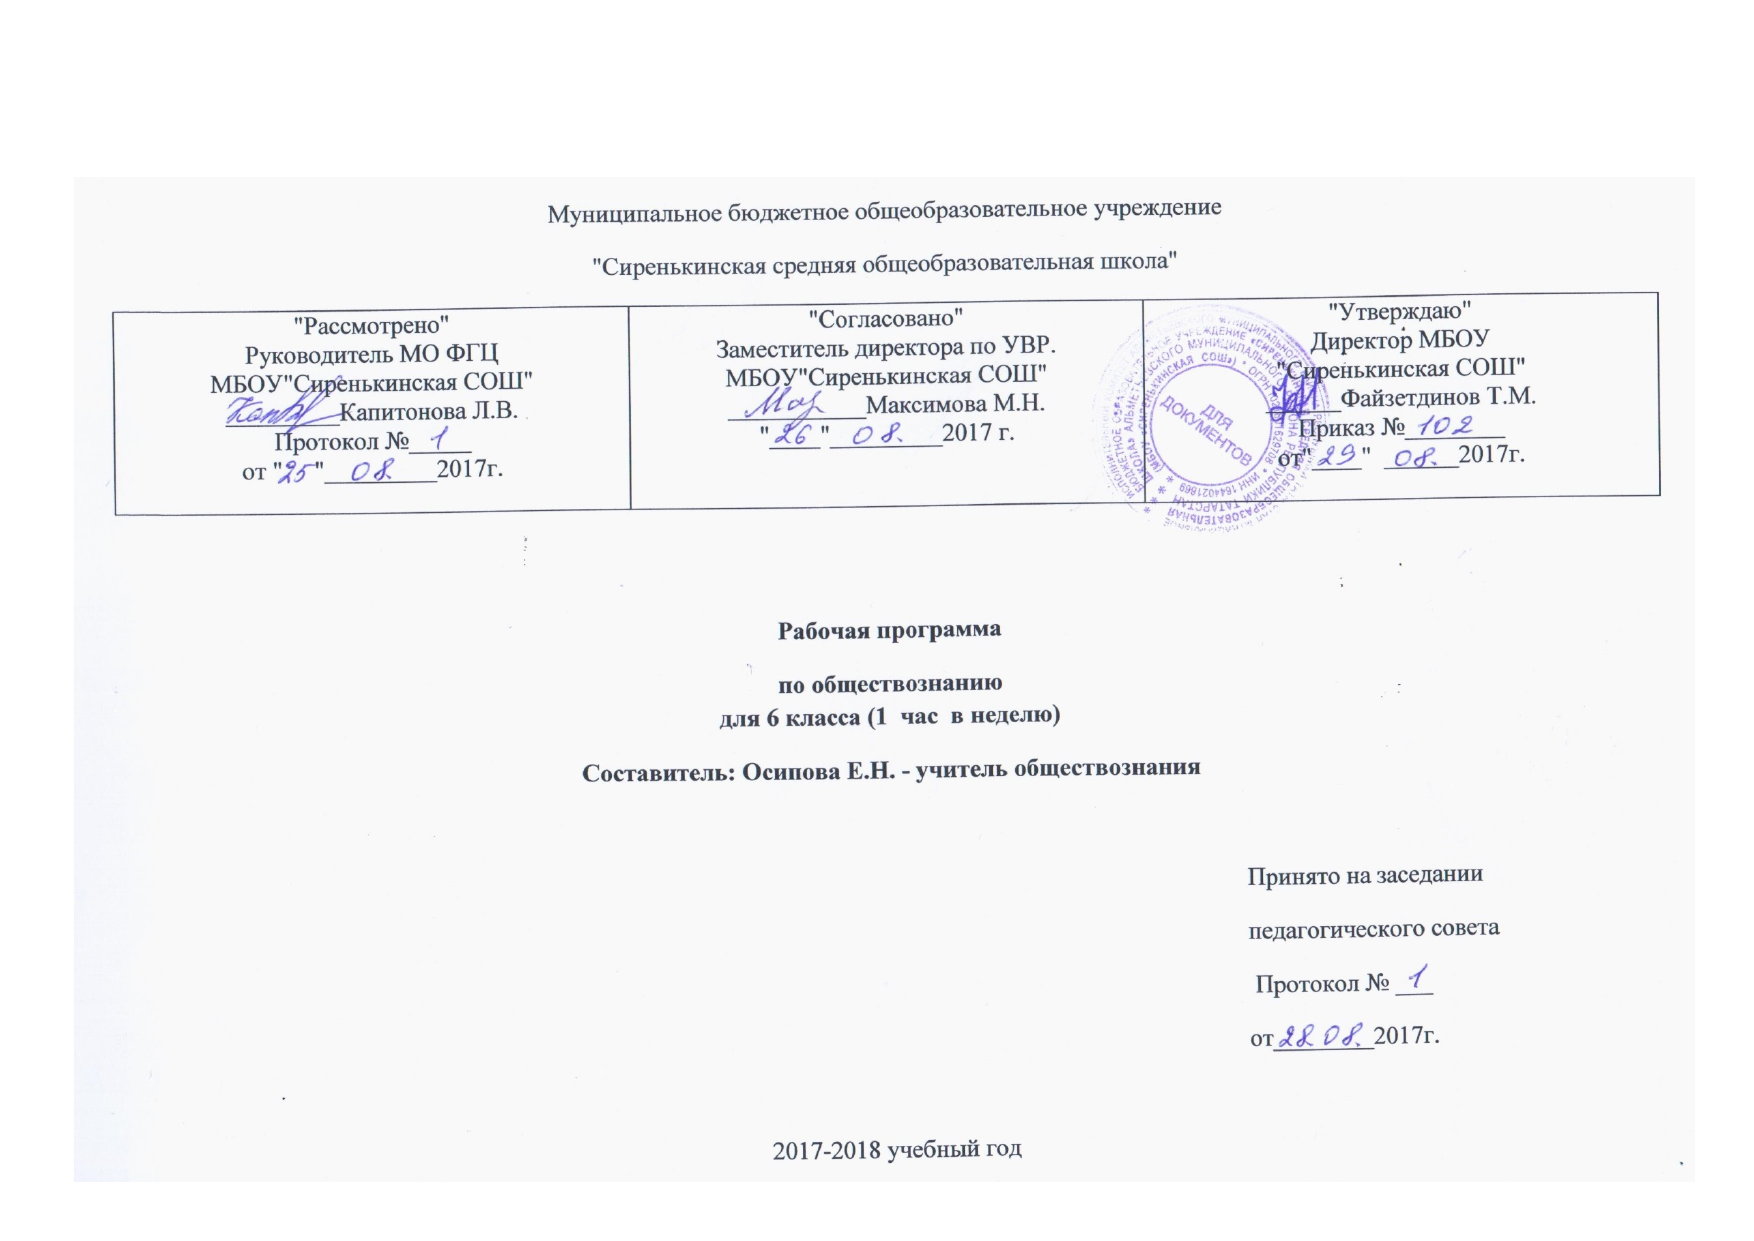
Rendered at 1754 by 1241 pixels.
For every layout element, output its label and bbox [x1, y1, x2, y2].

picture [73, 177, 1696, 1182]
